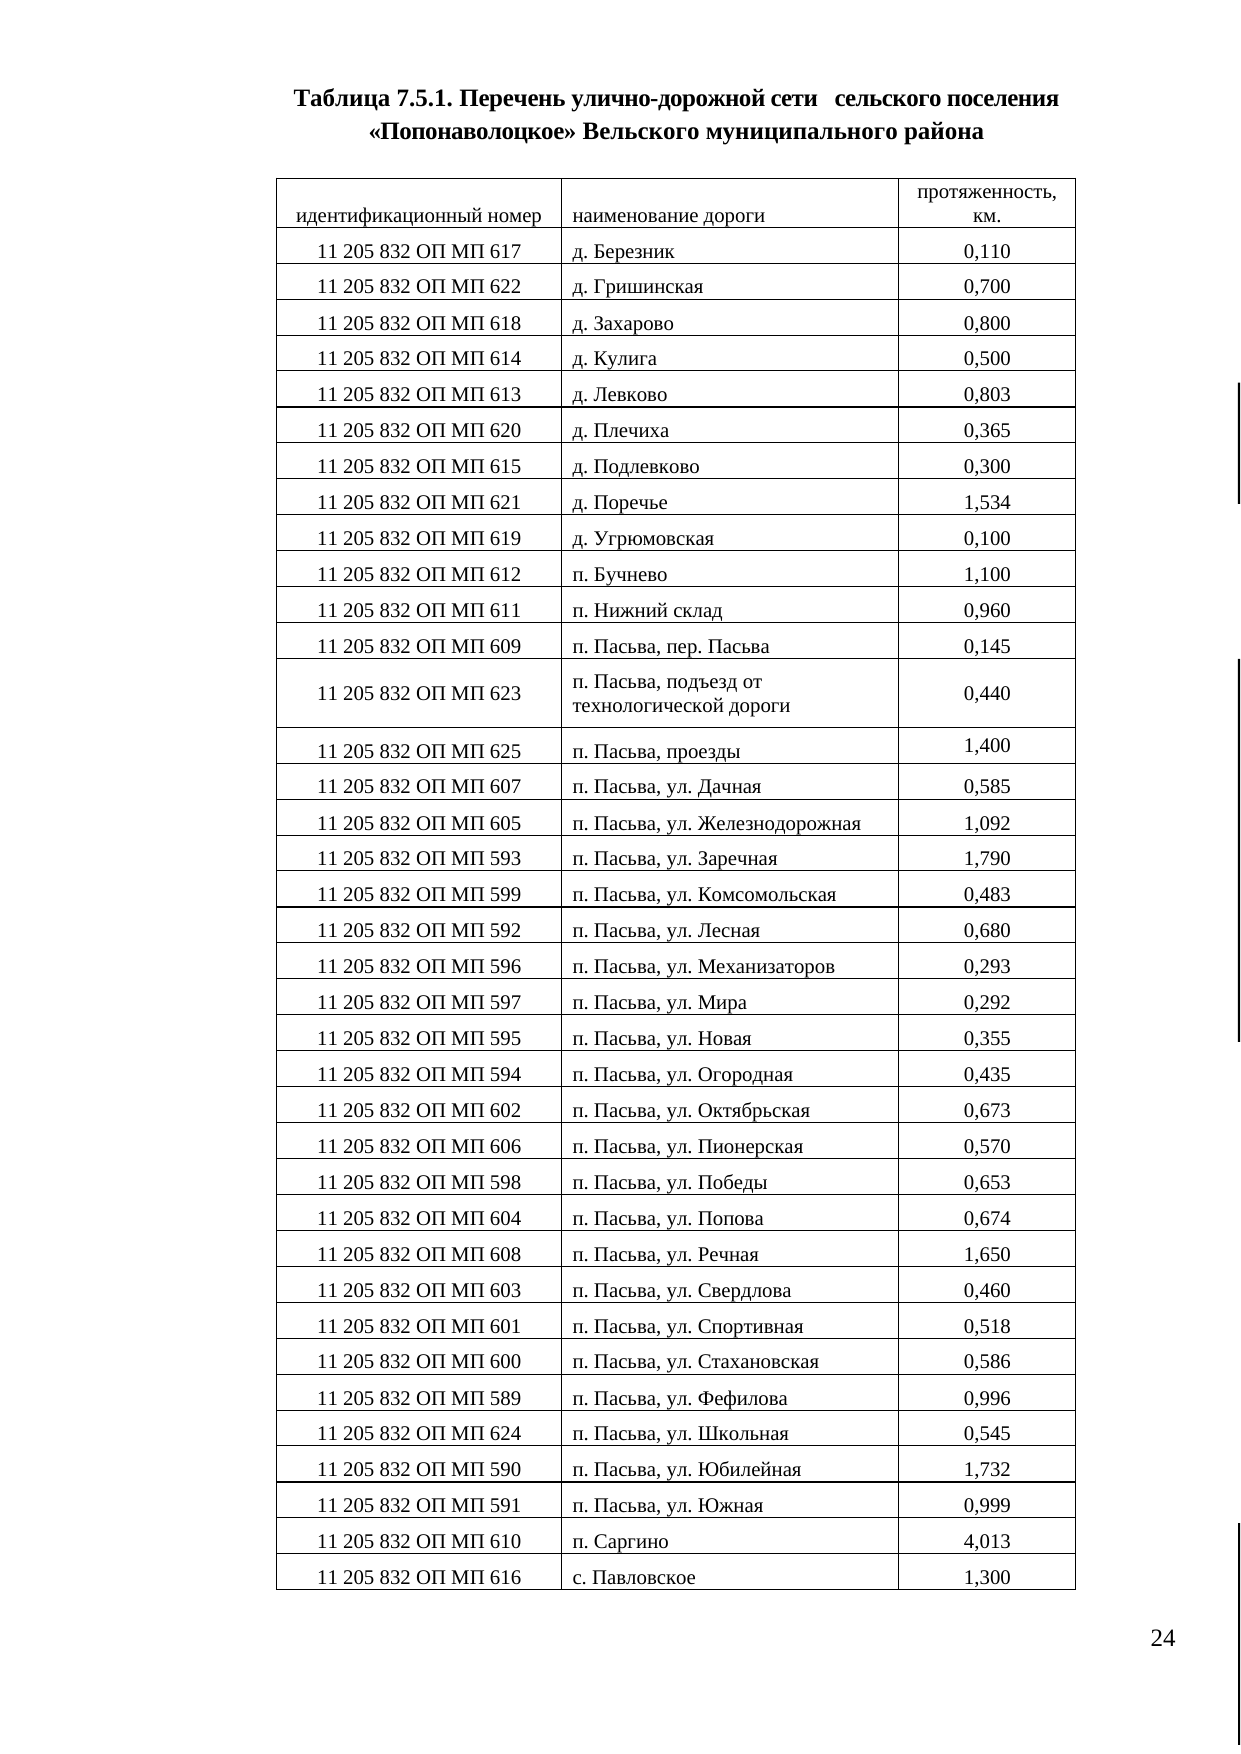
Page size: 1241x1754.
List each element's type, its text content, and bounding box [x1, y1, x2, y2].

table_cell 0,355 [899, 1015, 1075, 1050]
table_cell 11 205 832 ОП МП 617 [277, 228, 561, 263]
table_cell 0,586 [899, 1339, 1075, 1373]
table_cell 0,800 [899, 300, 1075, 334]
table_cell д. Поречье [562, 479, 898, 514]
table_cell 11 205 832 ОП МП 619 [277, 515, 561, 550]
table_cell 11 205 832 ОП МП 618 [277, 300, 561, 334]
table_cell 0,292 [899, 979, 1075, 1014]
table_cell п. Пасьва, ул. Стахановская [562, 1339, 898, 1373]
table_cell 0,145 [899, 623, 1075, 658]
table_cell 0,585 [899, 764, 1075, 798]
table_header наименование дороги [562, 179, 898, 227]
table_cell 11 205 832 ОП МП 624 [277, 1411, 561, 1445]
table_cell 1,732 [899, 1446, 1075, 1481]
table_cell п. Пасьва, подъезд от технологической дороги [562, 659, 898, 727]
table_cell п. Пасьва, ул. Пионерская [562, 1123, 898, 1158]
table_cell 11 205 832 ОП МП 602 [277, 1087, 561, 1122]
table_cell п. Пасьва, ул. Попова [562, 1195, 898, 1230]
table_cell 11 205 832 ОП МП 625 [277, 728, 561, 763]
table_cell д. Гришинская [562, 264, 898, 298]
table_cell п. Пасьва, ул. Новая [562, 1015, 898, 1050]
table_cell д. Левково [562, 371, 898, 406]
table_cell д. Захарово [562, 300, 898, 334]
table_cell п. Пасьва, ул. Дачная [562, 764, 898, 798]
table_cell 0,803 [899, 371, 1075, 406]
table_cell 1,650 [899, 1231, 1075, 1266]
table_cell п. Пасьва, пер. Пасьва [562, 623, 898, 658]
table_cell 11 205 832 ОП МП 601 [277, 1303, 561, 1338]
table_cell 1,300 [899, 1554, 1075, 1589]
table_cell 1,790 [899, 836, 1075, 870]
table_cell п. Пасьва, ул. Победы [562, 1159, 898, 1194]
table_cell 11 205 832 ОП МП 613 [277, 371, 561, 406]
table_cell 0,110 [899, 228, 1075, 263]
table_cell 11 205 832 ОП МП 616 [277, 1554, 561, 1589]
table_cell п. Пасьва, ул. Механизаторов [562, 943, 898, 978]
table_cell 11 205 832 ОП МП 599 [277, 871, 561, 906]
text Таблица 7.5.1. Перечень улично-дорожной сети сельского поселения «Попонаволоцкое» Вельского муниципального района [177, 83, 1175, 144]
table_cell 11 205 832 ОП МП 593 [277, 836, 561, 870]
table_cell 11 205 832 ОП МП 605 [277, 800, 561, 834]
table_cell п. Пасьва, ул. Юбилейная [562, 1446, 898, 1481]
table_cell п. Пасьва, ул. Комсомольская [562, 871, 898, 906]
table_cell п. Пасьва, ул. Речная [562, 1231, 898, 1266]
table_cell 11 205 832 ОП МП 607 [277, 764, 561, 798]
table_cell 11 205 832 ОП МП 611 [277, 587, 561, 622]
table_cell 0,700 [899, 264, 1075, 298]
table_cell 0,996 [899, 1375, 1075, 1409]
table_cell 11 205 832 ОП МП 596 [277, 943, 561, 978]
table_header идентификационный номер [277, 179, 561, 227]
table_cell 11 205 832 ОП МП 597 [277, 979, 561, 1014]
table_cell 11 205 832 ОП МП 604 [277, 1195, 561, 1230]
table_cell д. Угрюмовская [562, 515, 898, 550]
table_cell 11 205 832 ОП МП 620 [277, 408, 561, 442]
table_cell 11 205 832 ОП МП 623 [277, 659, 561, 727]
table_cell 11 205 832 ОП МП 614 [277, 336, 561, 370]
table_cell 0,300 [899, 443, 1075, 478]
table_cell 0,653 [899, 1159, 1075, 1194]
table_cell 0,293 [899, 943, 1075, 978]
table_cell 0,365 [899, 408, 1075, 442]
table_cell 11 205 832 ОП МП 612 [277, 551, 561, 586]
table_cell п. Бучнево [562, 551, 898, 586]
table_cell 0,674 [899, 1195, 1075, 1230]
table_cell п. Пасьва, проезды [562, 728, 898, 763]
table_cell 0,518 [899, 1303, 1075, 1338]
table_cell 11 205 832 ОП МП 609 [277, 623, 561, 658]
table_cell 4,013 [899, 1518, 1075, 1553]
table_cell 0,100 [899, 515, 1075, 550]
table_cell 1,100 [899, 551, 1075, 586]
table_cell д. Плечиха [562, 408, 898, 442]
table_cell 0,440 [899, 659, 1075, 727]
table_cell п. Пасьва, ул. Южная [562, 1483, 898, 1517]
table_cell п. Пасьва, ул. Лесная [562, 908, 898, 942]
table_cell 11 205 832 ОП МП 595 [277, 1015, 561, 1050]
table_cell 0,483 [899, 871, 1075, 906]
table_cell 0,673 [899, 1087, 1075, 1122]
table_cell 0,500 [899, 336, 1075, 370]
table_cell 11 205 832 ОП МП 606 [277, 1123, 561, 1158]
table_cell п. Пасьва, ул. Фефилова [562, 1375, 898, 1409]
table_cell д. Кулига [562, 336, 898, 370]
table_cell п. Пасьва, ул. Железнодорожная [562, 800, 898, 834]
table_cell п. Пасьва, ул. Школьная [562, 1411, 898, 1445]
table_cell 0,680 [899, 908, 1075, 942]
table_cell 0,570 [899, 1123, 1075, 1158]
table_cell 11 205 832 ОП МП 594 [277, 1051, 561, 1086]
table_cell 11 205 832 ОП МП 598 [277, 1159, 561, 1194]
table_cell д. Березник [562, 228, 898, 263]
table_cell 11 205 832 ОП МП 600 [277, 1339, 561, 1373]
table_cell 0,960 [899, 587, 1075, 622]
table_cell 11 205 832 ОП МП 615 [277, 443, 561, 478]
table_cell 11 205 832 ОП МП 591 [277, 1483, 561, 1517]
table_cell 11 205 832 ОП МП 589 [277, 1375, 561, 1409]
table_cell 1,534 [899, 479, 1075, 514]
table_cell п. Пасьва, ул. Октябрьская [562, 1087, 898, 1122]
table_cell п. Пасьва, ул. Огородная [562, 1051, 898, 1086]
table_cell п. Нижний склад [562, 587, 898, 622]
table_cell п. Пасьва, ул. Мира [562, 979, 898, 1014]
table_cell п. Пасьва, ул. Спортивная [562, 1303, 898, 1338]
table_cell 11 205 832 ОП МП 608 [277, 1231, 561, 1266]
table_cell с. Павловское [562, 1554, 898, 1589]
table_cell 0,545 [899, 1411, 1075, 1445]
table_cell 1,092 [899, 800, 1075, 834]
table_cell 11 205 832 ОП МП 622 [277, 264, 561, 298]
table_cell 1,400 [899, 728, 1075, 763]
table_cell п. Пасьва, ул. Заречная [562, 836, 898, 870]
table_cell 0,460 [899, 1267, 1075, 1302]
table_cell 11 205 832 ОП МП 621 [277, 479, 561, 514]
table_cell п. Пасьва, ул. Свердлова [562, 1267, 898, 1302]
table_cell п. Саргино [562, 1518, 898, 1553]
table_cell 11 205 832 ОП МП 603 [277, 1267, 561, 1302]
table_cell 11 205 832 ОП МП 590 [277, 1446, 561, 1481]
table_cell 11 205 832 ОП МП 610 [277, 1518, 561, 1553]
table_header протяженность, км. [899, 179, 1075, 227]
table_cell 0,435 [899, 1051, 1075, 1086]
table_cell 11 205 832 ОП МП 592 [277, 908, 561, 942]
table_cell 0,999 [899, 1483, 1075, 1517]
table_cell д. Подлевково [562, 443, 898, 478]
